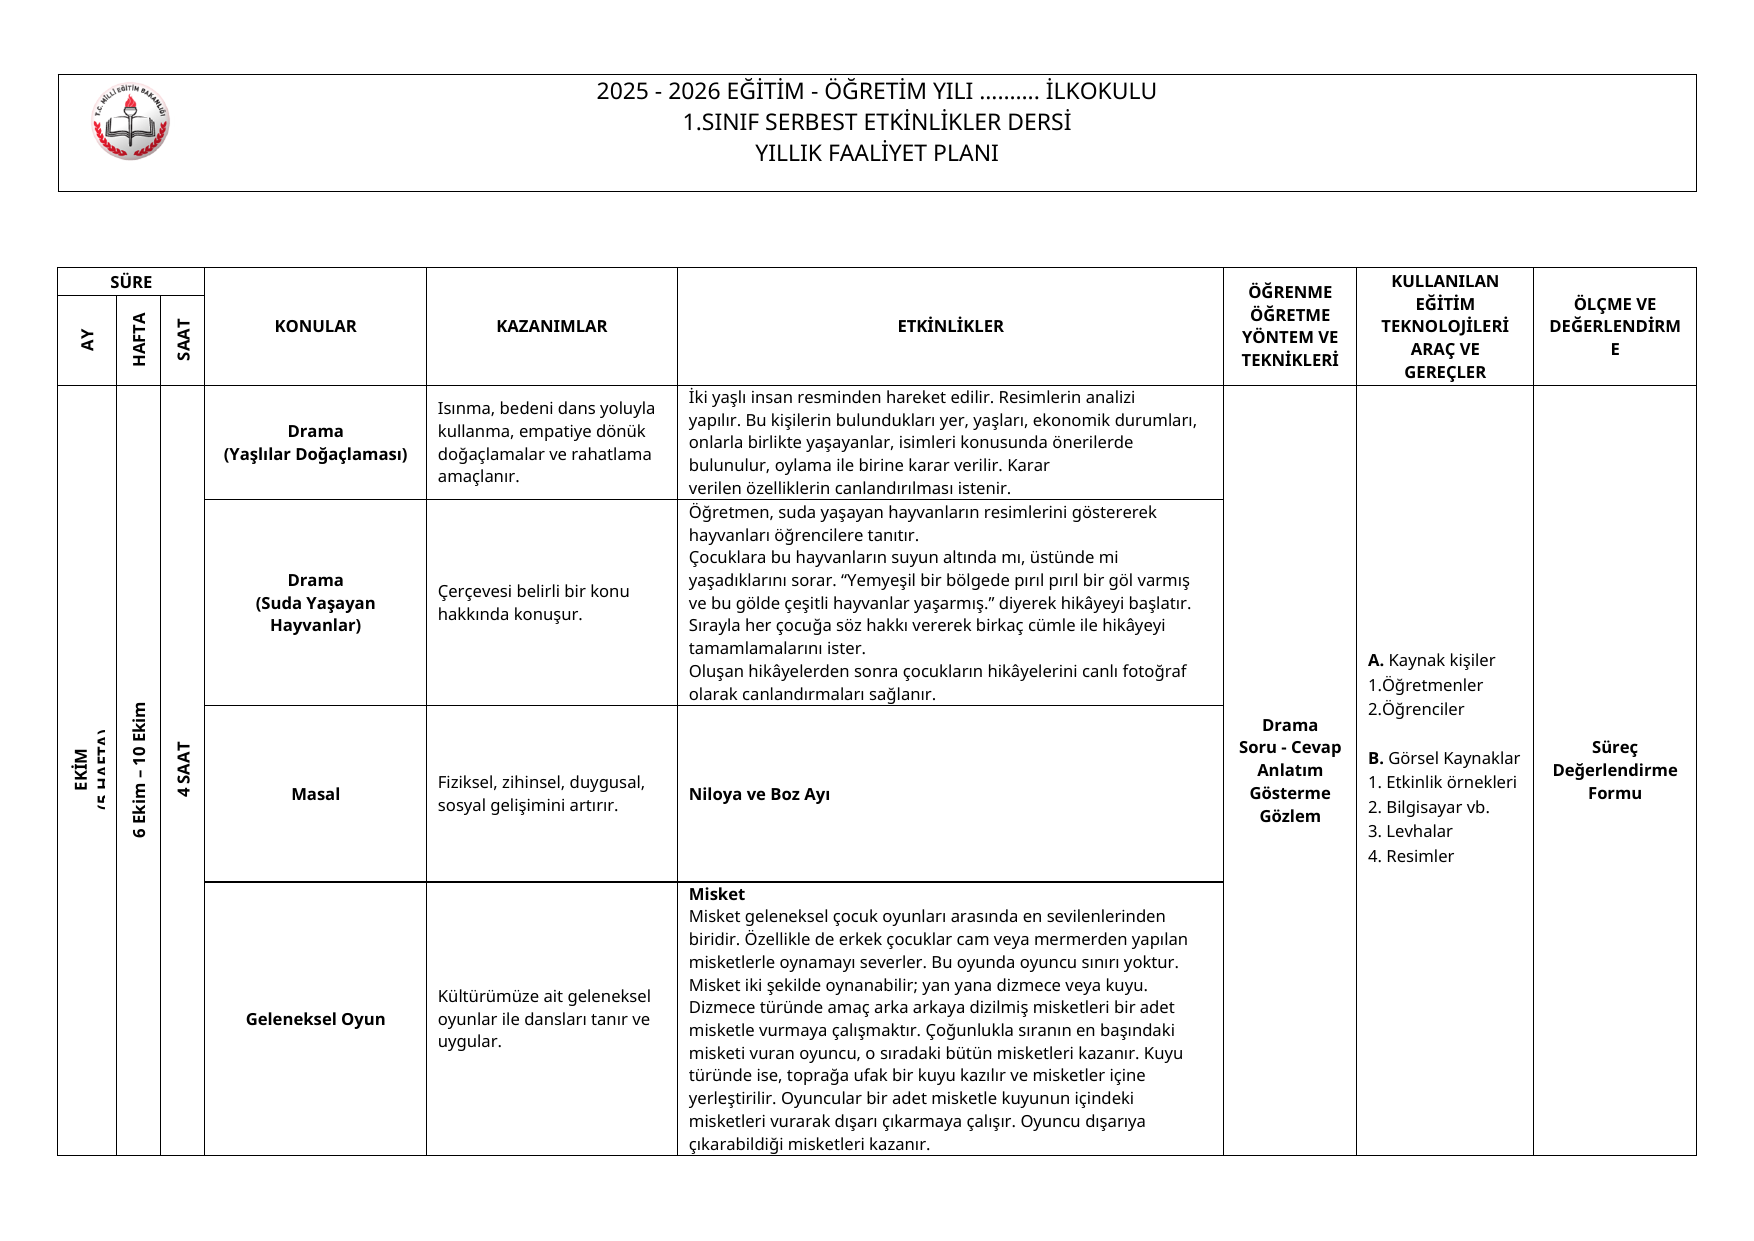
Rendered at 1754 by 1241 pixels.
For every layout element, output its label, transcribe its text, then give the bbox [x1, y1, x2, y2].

table_cell Çerçevesi belirli bir konu hakkında konuşur. [427, 500, 677, 705]
table_cell 6 Ekim – 10 Ekim [117, 386, 160, 1155]
table_header KULLANILAN EĞİTİM TEKNOLOJİLERİ ARAÇ VE GEREÇLER [1357, 268, 1533, 384]
table_cell Misket Misket geleneksel çocuk oyunları arasında en sevilenlerinden biridir. Özellikle de erkek çocuklar cam veya mermerden yapılan misketlerle oynamayı severler. Bu oyunda oyuncu sınırı yoktur. Misket iki şekilde oynanabilir; yan yana dizmece veya kuyu. Dizmece türünde amaç arka arkaya dizilmiş misketleri bir adet misketle vurmaya çalışmaktır. Çoğunlukla sıranın en başındaki misketi vuran oyuncu, o sıradaki bütün misketleri kazanır. Kuyu türünde ise, toprağa ufak bir kuyu kazılır ve misketler içine yerleştirilir. Oyuncular bir adet misketle kuyunun içindeki misketleri vurarak dışarı çıkarmaya çalışır. Oyuncu dışarıya çıkarabildiği misketleri kazanır. [678, 883, 1223, 1155]
picture [85, 77, 175, 167]
table_cell EKİM (5.HAFTA) [58, 386, 116, 1155]
table_cell Drama Soru - Cevap Anlatım Gösterme Gözlem [1224, 386, 1356, 1155]
table_header SÜRE [58, 268, 204, 295]
table_header ÖLÇME VE DEĞERLENDİRME [1534, 268, 1696, 384]
table_header ETKİNLİKLER [678, 268, 1223, 384]
table_cell Fiziksel, zihinsel, duygusal, sosyal gelişimini artırır. [427, 706, 677, 881]
table_cell Drama (Yaşlılar Doğaçlaması) [205, 386, 426, 499]
table_cell Öğretmen, suda yaşayan hayvanların resimlerini göstererek hayvanları öğrencilere tanıtır. Çocuklara bu hayvanların suyun altında mı, üstünde mi yaşadıklarını sorar. “Yemyeşil bir bölgede pırıl pırıl bir göl varmış ve bu gölde çeşitli hayvanlar yaşarmış.” diyerek hikâyeyi başlatır. Sırayla her çocuğa söz hakkı vererek birkaç cümle ile hikâyeyi tamamlamalarını ister. Oluşan hikâyelerden sonra çocukların hikâyelerini canlı fotoğraf olarak canlandırmaları sağlanır. [678, 500, 1223, 705]
table_cell 4 SAAT [161, 386, 204, 1155]
table_cell Isınma, bedeni dans yoluyla kullanma, empatiye dönük doğaçlamalar ve rahatlama amaçlanır. [427, 386, 677, 499]
table_cell HAFTA [117, 296, 160, 384]
table_cell Niloya ve Boz Ayı [678, 706, 1223, 881]
table_header KAZANIMLAR [427, 268, 677, 384]
table_cell AY [58, 296, 116, 384]
table_cell İki yaşlı insan resminden hareket edilir. Resimlerin analizi yapılır. Bu kişilerin bulundukları yer, yaşları, ekonomik durumları, onlarla birlikte yaşayanlar, isimleri konusunda önerilerde bulunulur, oylama ile birine karar verilir. Karar verilen özelliklerin canlandırılması istenir. [678, 386, 1223, 499]
table_cell A. Kaynak kişiler 1.Öğretmenler 2.Öğrenciler B. Görsel Kaynaklar 1. Etkinlik örnekleri 2. Bilgisayar vb. 3. Levhalar 4. Resimler [1357, 386, 1533, 1155]
table_cell Süreç Değerlendirme Formu [1534, 386, 1696, 1155]
table_header KONULAR [205, 268, 426, 384]
table_cell Kültürümüze ait geleneksel oyunlar ile dansları tanır ve uygular. [427, 883, 677, 1155]
table_header ÖĞRENME ÖĞRETME YÖNTEM VE TEKNİKLERİ [1224, 268, 1356, 384]
table_cell Masal [205, 706, 426, 881]
table_cell Drama (Suda Yaşayan Hayvanlar) [205, 500, 426, 705]
table_cell Geleneksel Oyun [205, 883, 426, 1155]
table_cell SAAT [161, 296, 204, 384]
